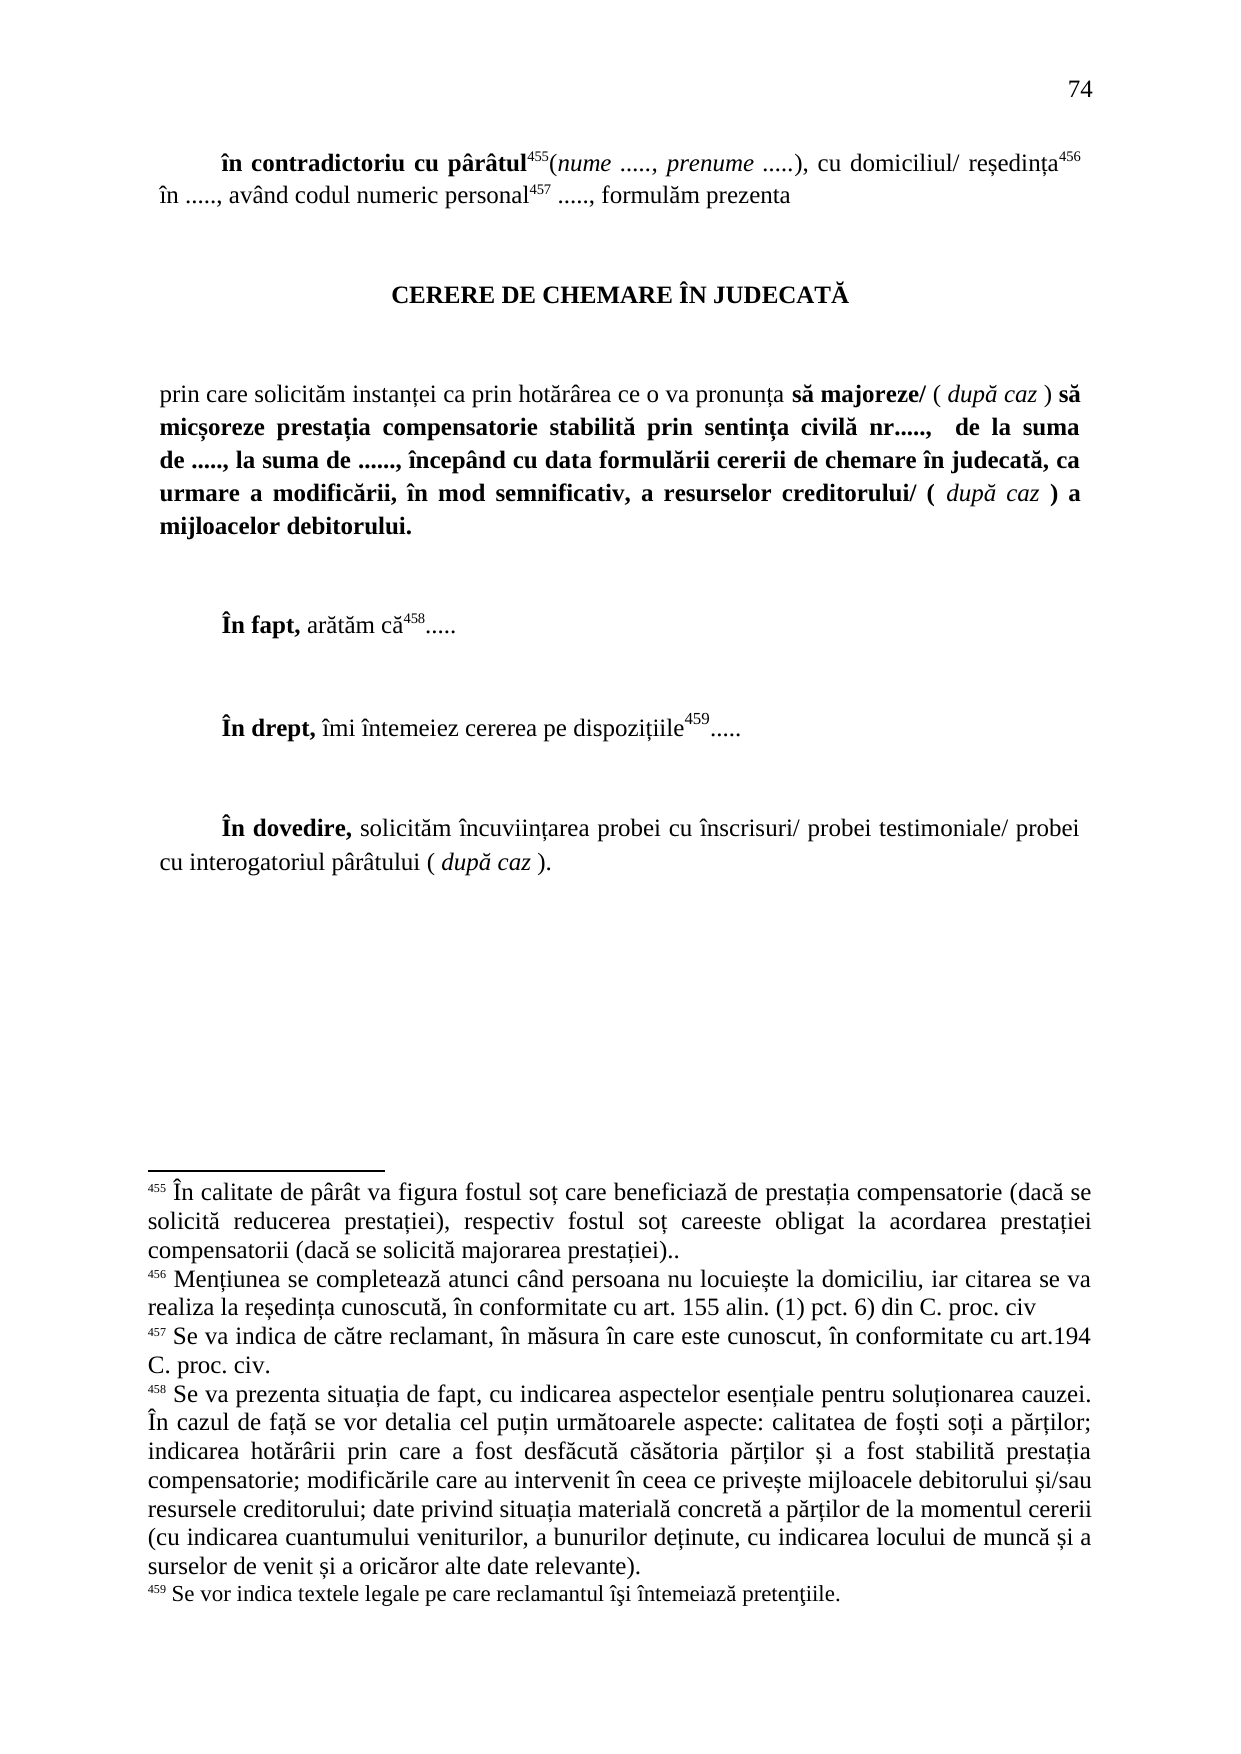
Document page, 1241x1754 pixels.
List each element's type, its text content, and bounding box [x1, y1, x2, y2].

text prin care solicităm instanței ca prin hotărârea ce o va pronunța să majoreze/ ( după caz ) să micșoreze prestația compensatorie stabilită prin sentința civilă nr....., de la suma de ....., la suma de ......, începând cu data formulării cererii de chemare în judecată, ca urmare a modificării, în mod semnificativ, a resurselor creditorului/ ( după caz ) a mijloacelor debitorului. [159, 379, 1081, 539]
text CERERE DE CHEMARE ÎN JUDECATĂ [159, 280, 1081, 308]
text În fapt, arătăm că..... [159, 610, 1081, 639]
text în contradictoriu cu pârâtul(nume ....., prenume .....), cu domiciliul/ reședința în ....., având codul numeric personal ....., formulăm prezenta [159, 148, 1081, 209]
text În drept, îmi întemeiez cererea pe dispozițiile..... [148, 709, 1087, 742]
text În dovedire, solicităm încuviințarea probei cu înscrisuri/ probei testimoniale/ probei cu interogatoriul pârâtului ( după caz ). [159, 813, 1081, 875]
